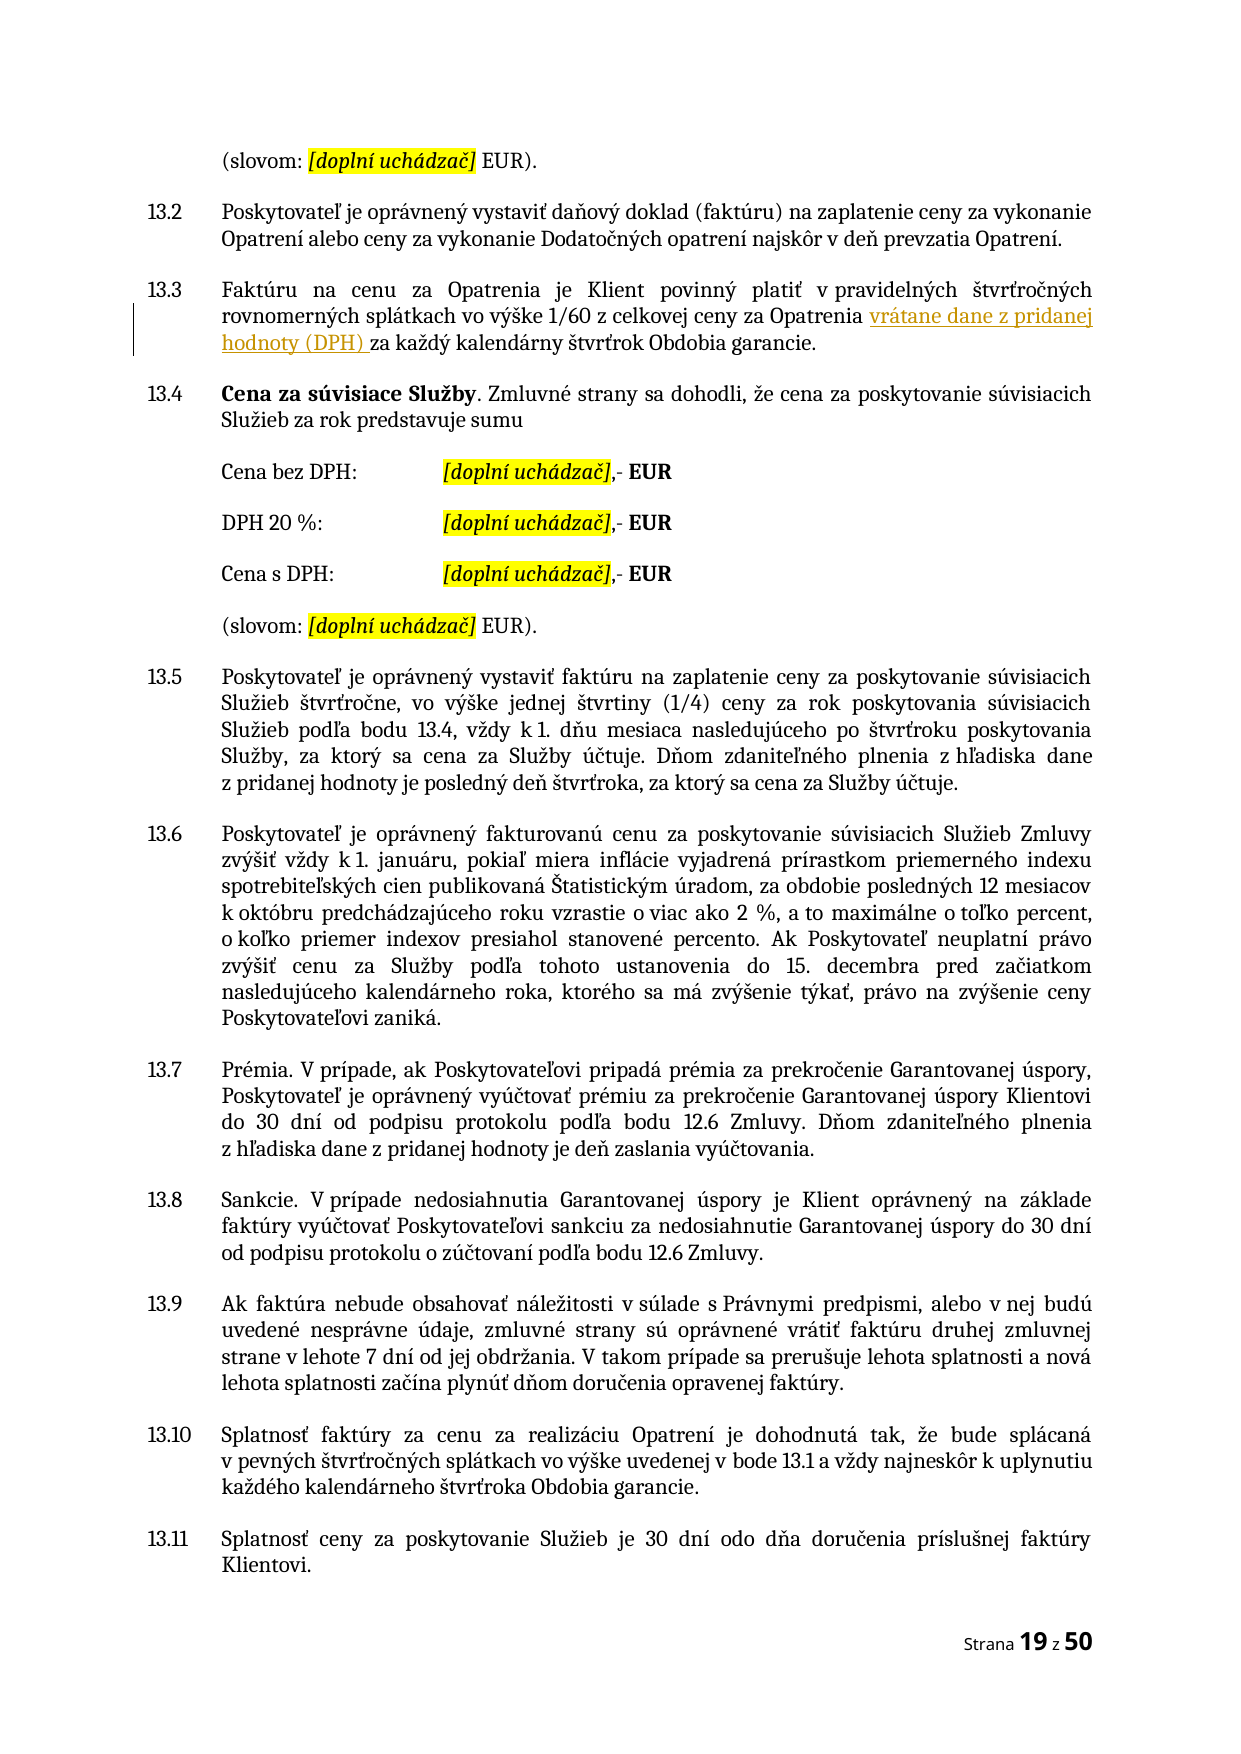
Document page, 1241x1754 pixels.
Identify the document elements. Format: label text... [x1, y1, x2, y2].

list Ak faktúra nebude obsahovať náležitosti v súlade s Právnymi predpismi, alebo v nej budú uvedené nesprávne údaje, zmluvné strany sú oprávnené vrátiť faktúru druhej zmluvnej strane v lehote 7 dní od jej obdržania. V takom prípade sa prerušuje lehota splatnosti a nová lehota splatnosti začína plynúť dňom doručenia opravenej faktúry. [148, 1291, 1093, 1396]
list Sankcie. V prípade nedosiahnutia Garantovanej úspory je Klient oprávnený na základe faktúry vyúčtovať Poskytovateľovi sankciu za nedosiahnutie Garantovanej úspory do 30 dní od podpisu protokolu o zúčtovaní podľa bodu 12.6 Zmluvy. [148, 1187, 1093, 1266]
list Poskytovateľ je oprávnený vystaviť faktúru na zaplatenie ceny za poskytovanie súvisiacich Služieb štvrťročne, vo výške jednej štvrtiny (1/4) ceny za rok poskytovania súvisiacich Služieb podľa bodu 13.4, vždy k 1. dňu mesiaca nasledujúceho po štvrťroku poskytovania Služby, za ktorý sa cena za Služby účtuje. Dňom zdaniteľného plnenia z hľadiska dane z pridanej hodnoty je posledný deň štvrťroka, za ktorý sa cena za Služby účtuje. [148, 664, 1093, 796]
list Cena s DPH: [doplní uchádzač],- EUR [628, 561, 1093, 587]
list (slovom: [doplní uchádzač] EUR). [476, 148, 1093, 174]
list Faktúru na cenu za Opatrenia je Klient povinný platiť v pravidelných štvrťročných rovnomerných splátkach vo výške 1/60 z celkovej ceny za Opatrenia za každý kalendárny štvrťrok Obdobia garancie. [148, 277, 1093, 356]
list (slovom: [doplní uchádzač] EUR). [221, 612, 1093, 639]
list Splatnosť faktúry za cenu za realizáciu Opatrení je dohodnutá tak, že bude splácaná v pevných štvrťročných splátkach vo výške uvedenej v bode 13.1 a vždy najneskôr k uplynutiu každého kalendárneho štvrťroka Obdobia garancie. [148, 1421, 1093, 1500]
list (slovom: [doplní uchádzač] EUR). [221, 148, 308, 174]
list Cena bez DPH: [doplní uchádzač],- EUR [221, 458, 1093, 485]
list Cena za súvisiace Služby. Zmluvné strany sa dohodli, že cena za poskytovanie súvisiacich Služieb za rok predstavuje sumu [148, 381, 1093, 433]
list Poskytovateľ je oprávnený vystaviť daňový doklad (faktúru) na zaplatenie ceny za vykonanie Opatrení alebo ceny za vykonanie Dodatočných opatrení najskôr v deň prevzatia Opatrení. [148, 199, 1093, 252]
list Prémia. V prípade, ak Poskytovateľovi pripadá prémia za prekročenie Garantovanej úspory, Poskytovateľ je oprávnený vyúčtovať prémiu za prekročenie Garantovanej úspory Klientovi do 30 dní od podpisu protokolu podľa bodu 12.6 Zmluvy. Dňom zdaniteľného plnenia z hľadiska dane z pridanej hodnoty je deň zaslania vyúčtovania. [148, 1056, 1093, 1162]
list DPH 20 %: [doplní uchádzač],- EUR [628, 510, 1093, 536]
list Poskytovateľ je oprávnený fakturovanú cenu za poskytovanie súvisiacich Služieb Zmluvy zvýšiť vždy k 1. januáru, pokiaľ miera inflácie vyjadrená prírastkom priemerného indexu spotrebiteľských cien publikovaná Štatistickým úradom, za obdobie posledných 12 mesiacov k októbru predchádzajúceho roku vzrastie o viac ako 2 %, a to maximálne o toľko percent, o koľko priemer indexov presiahol stanovené percento. Ak Poskytovateľ neuplatní právo zvýšiť cenu za Služby podľa tohoto ustanovenia do 15. decembra pred začiatkom nasledujúceho kalendárneho roka, ktorého sa má zvýšenie týkať, právo na zvýšenie ceny Poskytovateľovi zaniká. [148, 821, 1093, 1031]
list Splatnosť ceny za poskytovanie Služieb je 30 dní odo dňa doručenia príslušnej faktúry Klientovi. [148, 1525, 1093, 1578]
